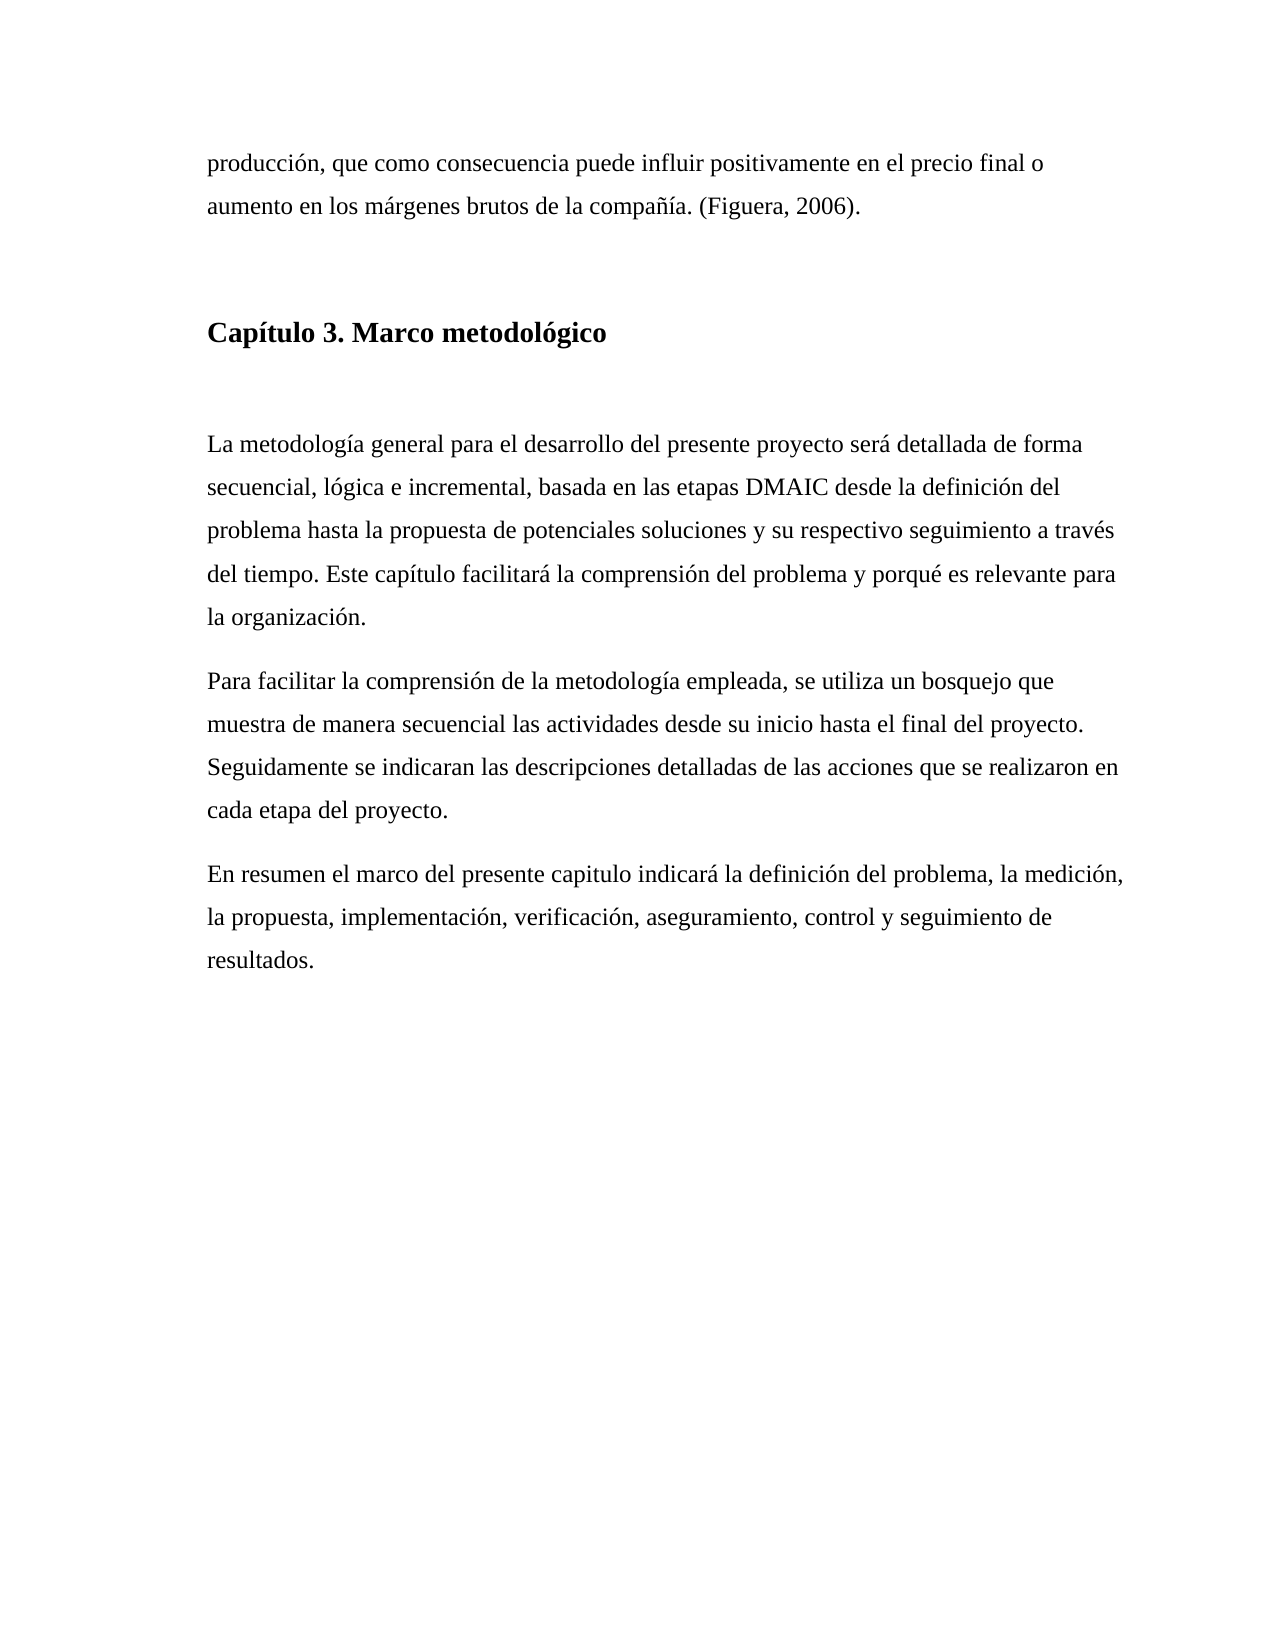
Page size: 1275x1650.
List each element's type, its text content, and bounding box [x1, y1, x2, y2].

subtitle Capítulo 3. Marco metodológico [207, 315, 1127, 349]
text La metodología general para el desarrollo del presente proyecto será detallada de forma secuencial, lógica e incremental, basada en las etapas DMAIC desde la definición del problema hasta la propuesta de potenciales soluciones y su respectivo seguimiento a través del tiempo. Este capítulo facilitará la comprensión del problema y porqué es relevante para la organización. [207, 429, 1127, 631]
text Para facilitar la comprensión de la metodología empleada, se utiliza un bosquejo que muestra de manera secuencial las actividades desde su inicio hasta el final del proyecto. Seguidamente se indicaran las descripciones detalladas de las acciones que se realizaron en cada etapa del proyecto. [207, 666, 1127, 824]
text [207, 148, 1127, 219]
text En resumen el marco del presente capitulo indicará la definición del problema, la medición, la propuesta, implementación, verificación, aseguramiento, control y seguimiento de resultados. [207, 859, 1127, 974]
